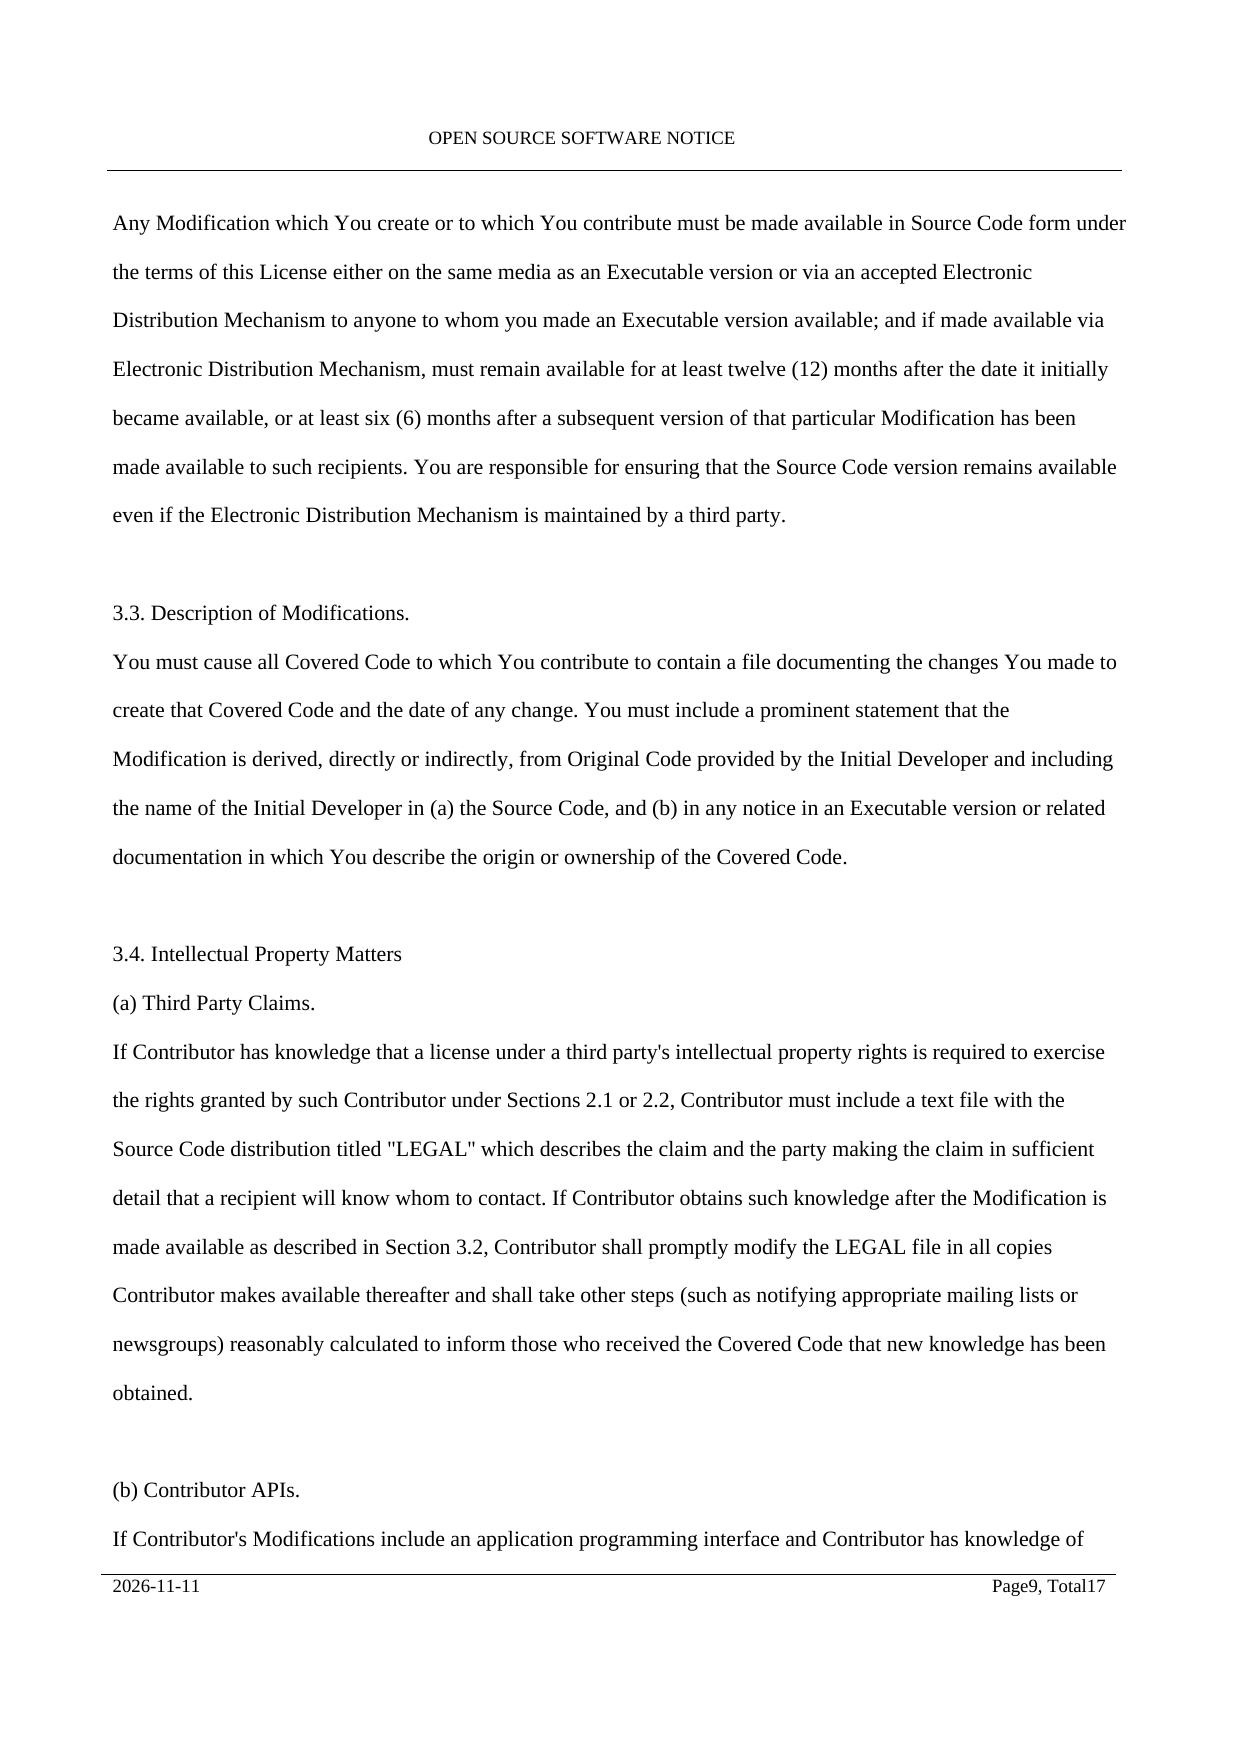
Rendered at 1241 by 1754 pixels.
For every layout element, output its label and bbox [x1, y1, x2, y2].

text [112, 206, 1128, 1555]
